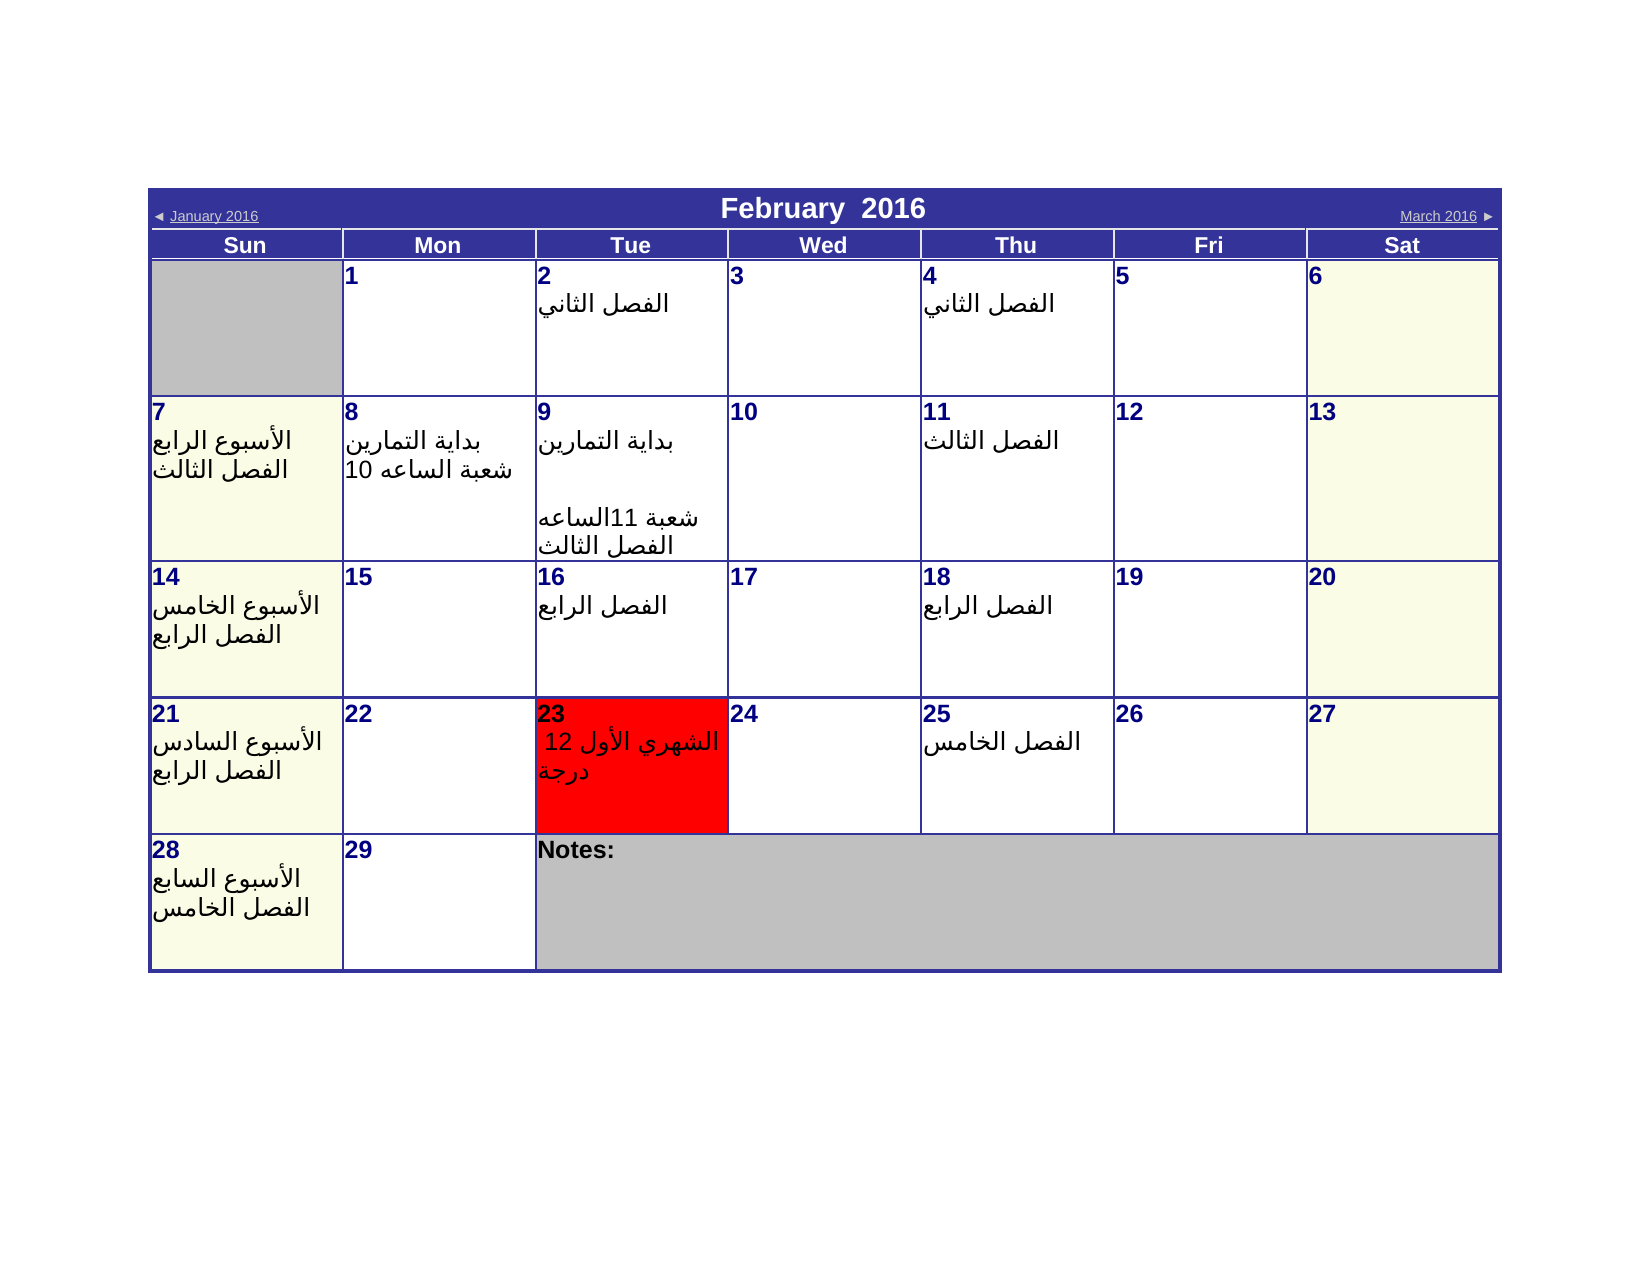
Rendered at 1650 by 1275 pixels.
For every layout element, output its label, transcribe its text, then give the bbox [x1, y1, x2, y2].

table_cell 18 الفصل الرابع [922, 562, 1113, 696]
table_cell 28 الأسبوع السابع الفصل الخامس [152, 835, 342, 969]
table_cell Mon [344, 230, 535, 258]
table_cell 4 الفصل الثاني [922, 261, 1113, 395]
table_cell 17 [729, 562, 920, 696]
table_cell 29 [344, 835, 535, 969]
table_cell 22 [344, 699, 535, 833]
table_header February 2016 [344, 191, 1305, 228]
table_cell 16 الفصل الرابع [537, 562, 727, 696]
table_cell Thu [922, 230, 1113, 258]
table_cell 3 [729, 261, 920, 395]
table_cell Sun [152, 230, 342, 258]
table_cell 13 [1308, 397, 1498, 560]
table_cell 21 الأسبوع السادس الفصل الرابع [152, 699, 342, 833]
table_cell Notes: [537, 835, 1498, 969]
table_cell 19 [1115, 562, 1306, 696]
table_cell 6 [1308, 261, 1498, 395]
table_cell 1 [344, 261, 535, 395]
table_cell Sat [1308, 230, 1498, 258]
table_cell 15 [344, 562, 535, 696]
table_cell 12 [1115, 397, 1306, 560]
table_cell 24 [729, 699, 920, 833]
table_header March 2016 ► [1308, 191, 1498, 228]
table_cell Wed [729, 230, 920, 258]
table_cell 8 بداية التمارين شعبة الساعه 10 [344, 397, 535, 560]
table_cell 7 الأسبوع الرابع الفصل الثالث [152, 397, 342, 560]
table_cell 9 بداية التمارين شعبة 11الساعه الفصل الثالث [537, 397, 727, 560]
table_cell 26 [1115, 699, 1306, 833]
table_cell 10 [729, 397, 920, 560]
table_cell Tue [537, 230, 727, 258]
table_header ◄ January 2016 [152, 191, 341, 228]
table_cell [152, 261, 342, 395]
table_cell 14 الأسبوع الخامس الفصل الرابع [152, 562, 342, 696]
table_cell 27 [1308, 699, 1498, 833]
table_cell 2 الفصل الثاني [537, 261, 727, 395]
table_cell 5 [1115, 261, 1306, 395]
table_cell 23 الشهري الأول 12 درجة [537, 699, 727, 833]
table_cell Fri [1115, 230, 1306, 258]
table_cell 11 الفصل الثالث [922, 397, 1113, 560]
table_cell 25 الفصل الخامس [922, 699, 1113, 833]
table_cell 20 [1308, 562, 1498, 696]
